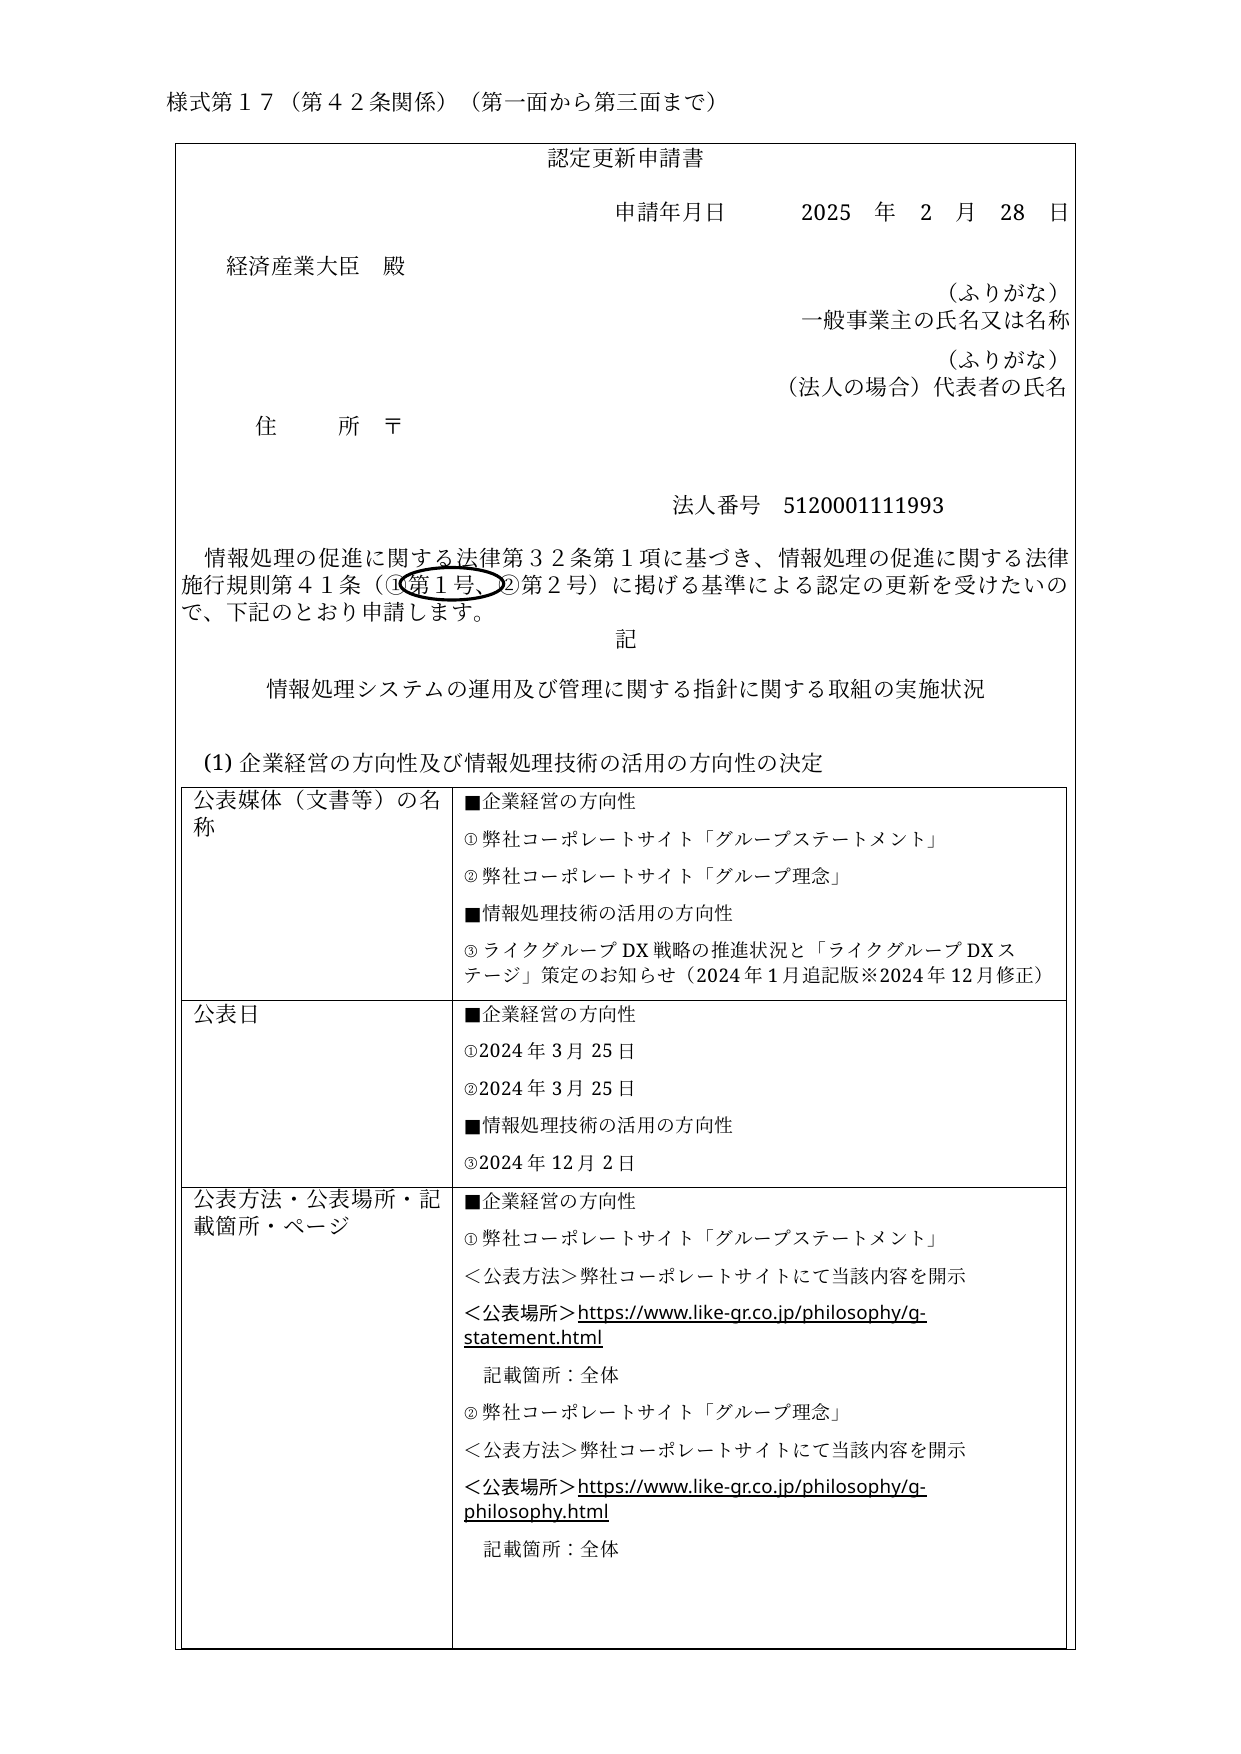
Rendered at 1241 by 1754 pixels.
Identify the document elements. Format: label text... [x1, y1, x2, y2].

table_header 認定更新申請書 申請年月日 2025 年 2 月 28 日 経済産業大臣 殿 （ふりがな） 一般事業主の氏名又は名称 （ふりがな） （法人の場合）代表者の氏名 住所 〒 法人番号 5120001111993 情報処理の促進に関する法律第３２条第１項に基づき、情報処理の促進に関する法律施行規則第４１条（①第１号、②第２号）に掲げる基準による認定の更新を受けたいので、下記のとおり申請します。 [176, 144, 1075, 626]
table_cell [176, 626, 1075, 1649]
text 様式第１７（第４２条関係）（第一面から第三面まで） [167, 89, 1070, 116]
